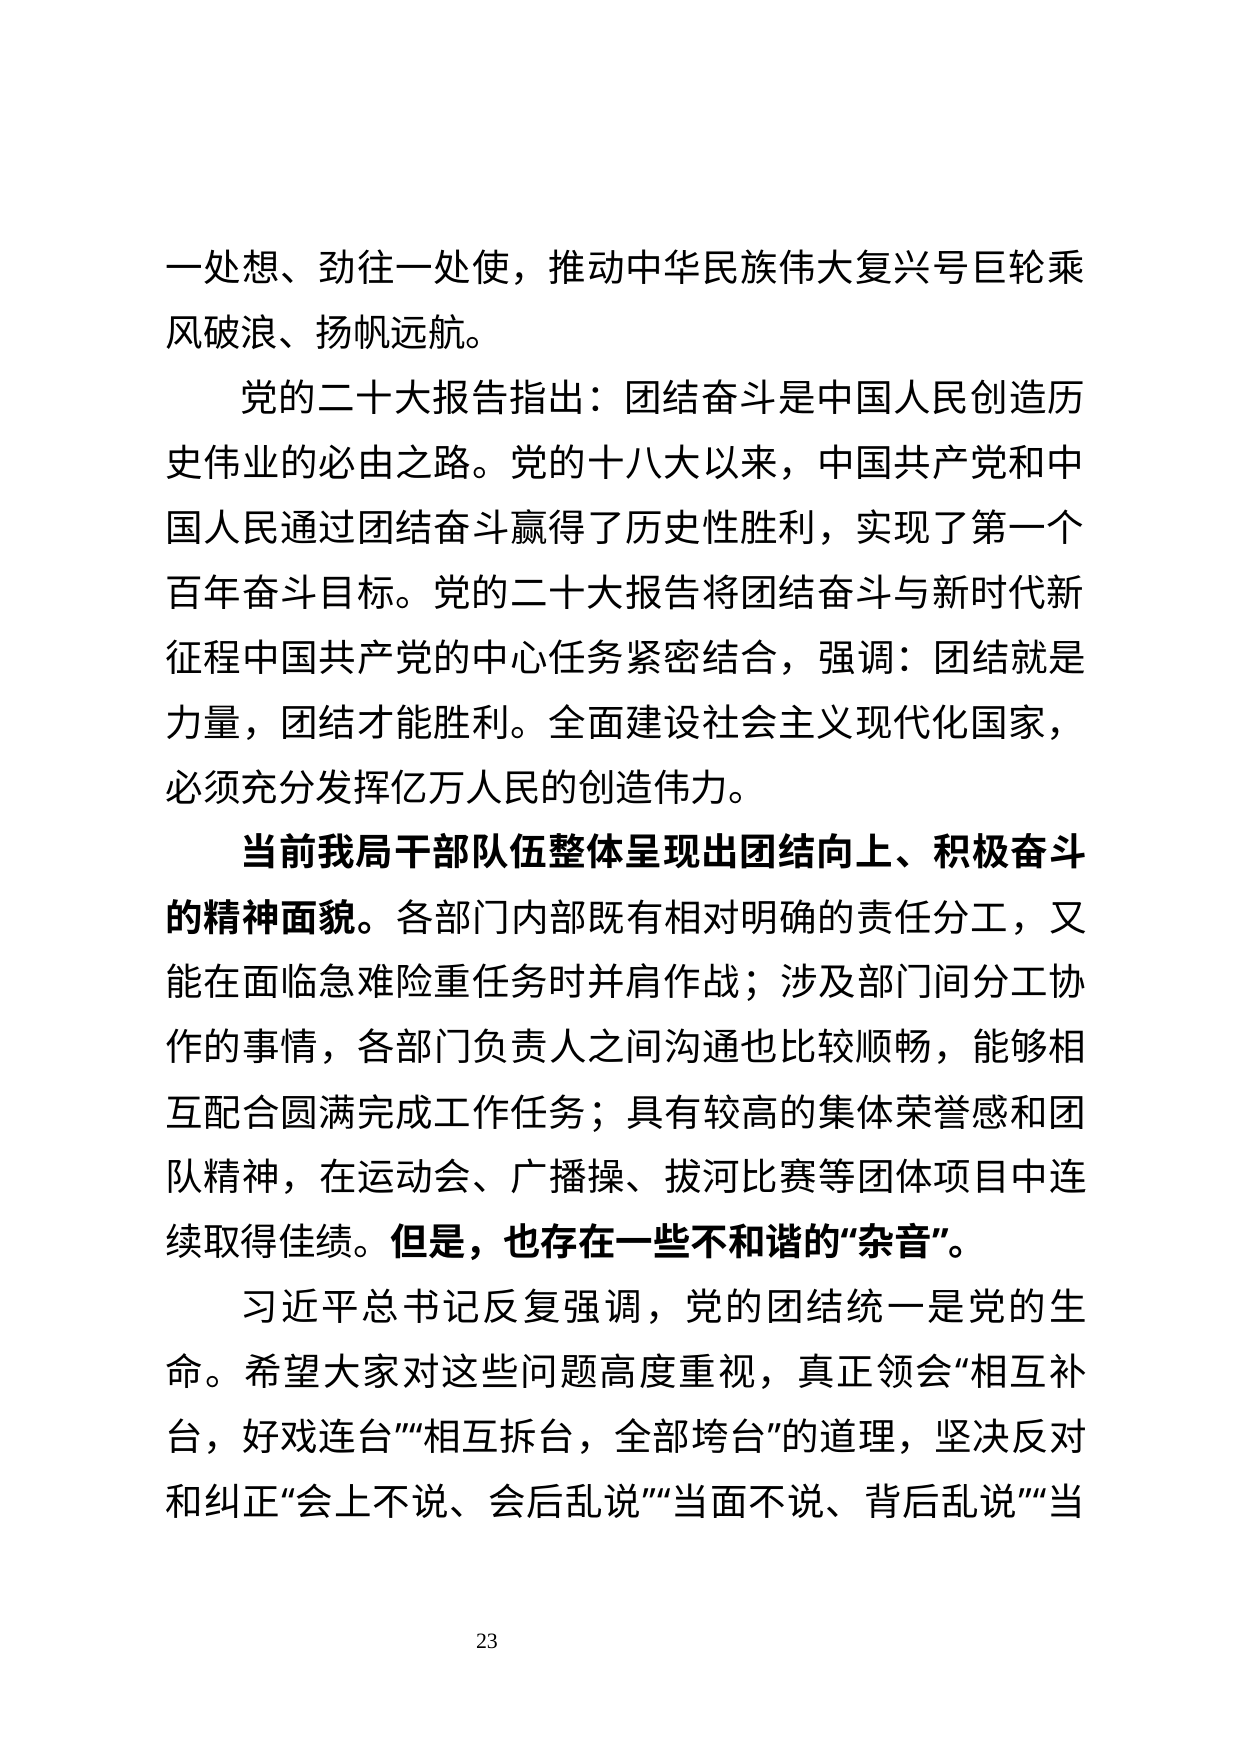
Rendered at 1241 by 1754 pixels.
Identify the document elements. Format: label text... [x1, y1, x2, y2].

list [165, 1273, 1087, 1533]
list 党的二十大报告指出：团结奋斗是中国人民创造历史伟业的必由之路。党的十八大以来，中国共产党和中国人民通过团结奋斗赢得了历史性胜利，实现了第一个百年奋斗目标。党的二十大报告将团结奋斗与新时代新征程中国共产党的中心任务紧密结合，强调：团结就是力量，团结才能胜利。全面建设社会主义现代化国家，必须充分发挥亿万人民的创造伟力。 [165, 363, 1087, 818]
list 当前我局干部队伍整体呈现出团结向上、积极奋斗的精神面貌。各部门内部既有相对明确的责任分工，又能在面临急难险重任务时并肩作战；涉及部门间分工协作的事情，各部门负责人之间沟通也比较顺畅，能够相互配合圆满完成工作任务；具有较高的集体荣誉感和团队精神，在运动会、广播操、拔河比赛等团体项目中连续取得佳绩。但是，也存在一些不和谐的“杂音”。 [165, 818, 1087, 1273]
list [165, 233, 1087, 363]
